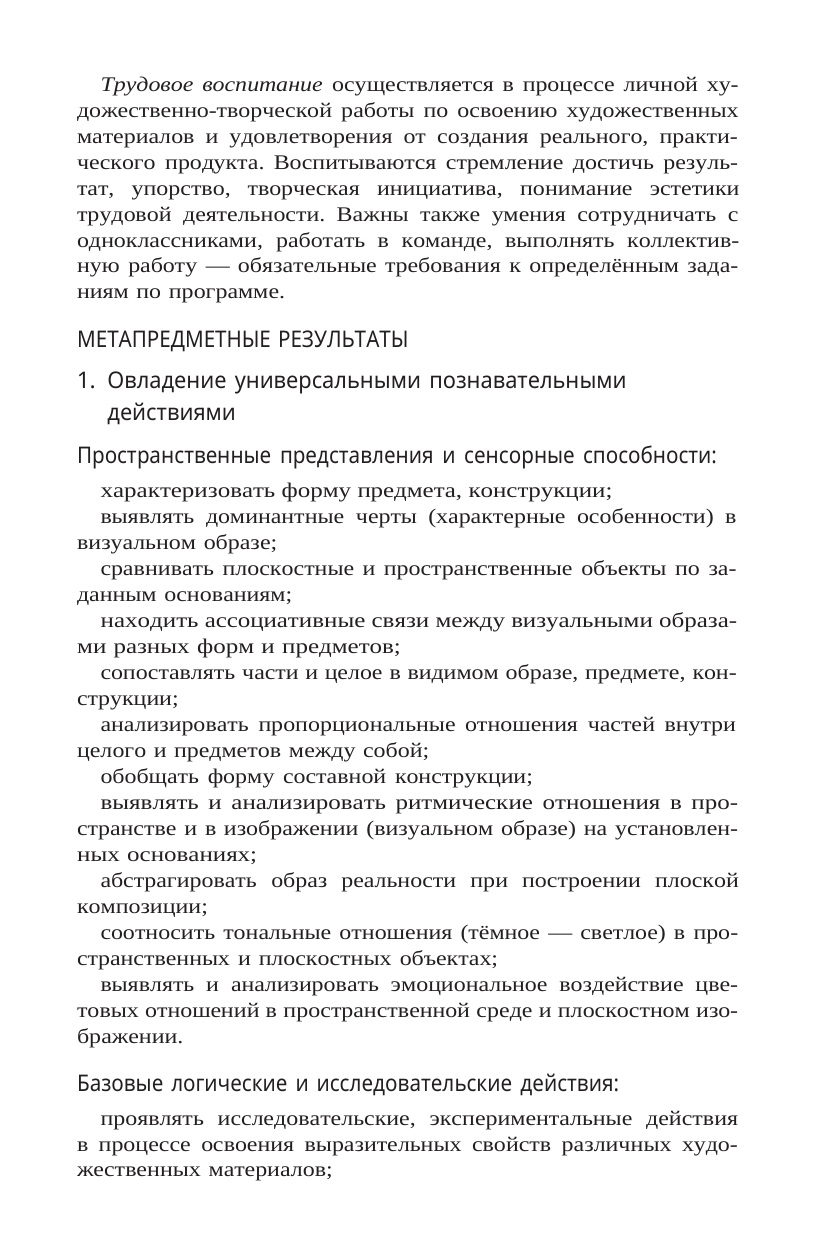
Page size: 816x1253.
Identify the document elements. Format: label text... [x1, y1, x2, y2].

text абстрагировать образ реальности при построении плоской композиции; [77, 868, 739, 918]
text сравнивать плоскостные и пространственные объекты по за- данным основаниям; [77, 556, 751, 606]
subtitle МЕТАПРЕДМЕТНЫЕ РЕЗУЛЬТАТЫ [77, 323, 751, 354]
text находить ассоциативные связи между визуальными образа- ми разных форм и предметов; [77, 608, 740, 658]
subtitle Базовые логические и исследовательские действия: [77, 1067, 751, 1098]
text проявлять исследовательские, экспериментальные действия в процессе освоения выразительных свойств различных худо- жественных материалов; [77, 1106, 739, 1181]
text выявлять и анализировать эмоциональное воздействие цве- товых отношений в пространственной среде и плоскостном изо- бражении. [77, 972, 739, 1048]
text обобщать форму составной конструкции; [100, 764, 751, 788]
text выявлять и анализировать ритмические отношения в про- странстве и в изображении (визуальном образе) на установлен- ных основаниях; [77, 790, 739, 866]
subtitle Пространственные представления и сенсорные способности: [77, 439, 751, 470]
text характеризовать форму предмета, конструкции; [100, 478, 751, 502]
text Трудовое воспитание осуществляется в процессе личной ху- дожественно-творческой работы по освоению художественных материалов и удовлетворения от создания реального, практи- ческого продукта. Воспитываются стремление достичь резуль- тат, упорство, творческая инициатива, понимание эстетики трудовой деятельности. Важны также умения сотрудничать с одноклассниками, работать в команде, выполнять коллектив- ную работу — обязательные требования к определённым зада- ниям по программе. [77, 72, 739, 303]
list Овладение универсальными познавательными действиями [77, 364, 751, 427]
text сопоставлять части и целое в видимом образе, предмете, кон- струкции; [77, 660, 751, 710]
text выявлять доминантные черты (характерные особенности) в визуальном образе; [77, 504, 751, 554]
text анализировать пропорциональные отношения частей внутри целого и предметов между собой; [77, 712, 751, 762]
text соотносить тональные отношения (тёмное — светлое) в про- странственных и плоскостных объектах; [77, 920, 739, 970]
